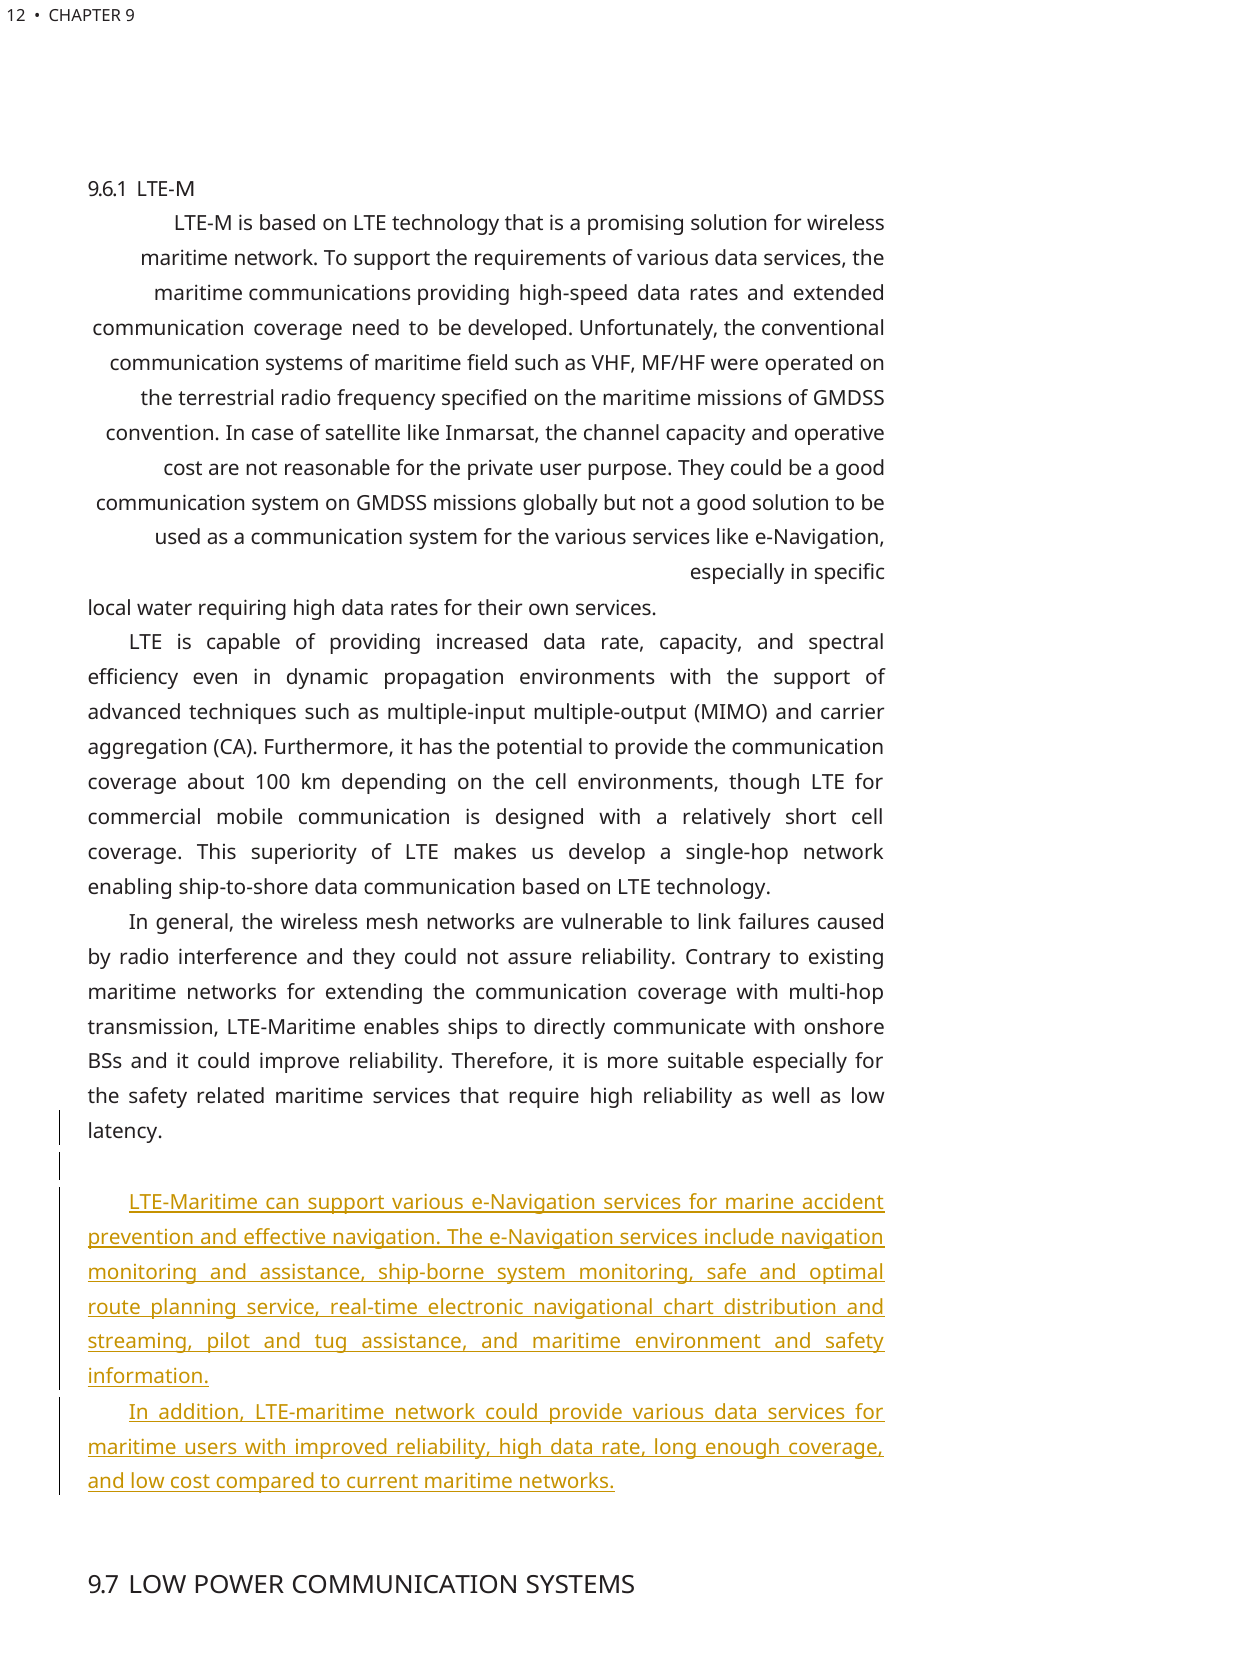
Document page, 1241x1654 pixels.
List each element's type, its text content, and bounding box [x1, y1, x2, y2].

subtitle LOW POWER COMMUNICATION SYSTEMS [87, 1567, 1166, 1601]
text In general, the wireless mesh networks are vulnerable to link failures caused by radio interference and they could not assure reliability. Contrary to existing maritime networks for extending the communication coverage with multi-hop transmission, LTE-Maritime enables ships to directly communicate with onshore BSs and it could improve reliability. Therefore, it is more suitable especially for the safety related maritime services that require high reliability as well as low latency. [87, 907, 885, 1145]
list LTE-M [87, 174, 1166, 202]
text LTE is capable of providing increased data rate, capacity, and spectral efficiency even in dynamic propagation environments with the support of advanced techniques such as multiple-input multiple-output (MIMO) and carrier aggregation (CA). Furthermore, it has the potential to provide the communication coverage about 100 km depending on the cell environments, though LTE for commercial mobile communication is designed with a relatively short cell coverage. This superiority of LTE makes us develop a single-hop network enabling ship-to-shore data communication based on LTE technology. [87, 627, 885, 900]
text LTE-M is based on LTE technology that is a promising solution for wireless maritime network. To support the requirements of various data services, the maritime communications providing high-speed data rates and extended communication coverage need to be developed. Unfortunately, the conventional communication systems of maritime field such as VHF, MF/HF were operated on the terrestrial radio frequency specified on the maritime missions of GMDSS convention. In case of satellite like Inmarsat, the channel capacity and operative cost are not reasonable for the private user purpose. They could be a good communication system on GMDSS missions globally but not a good solution to be used as a communication system for the various services like e-Navigation, especially in specific [83, 208, 885, 586]
text local water requiring high data rates for their own services. [87, 593, 1166, 621]
